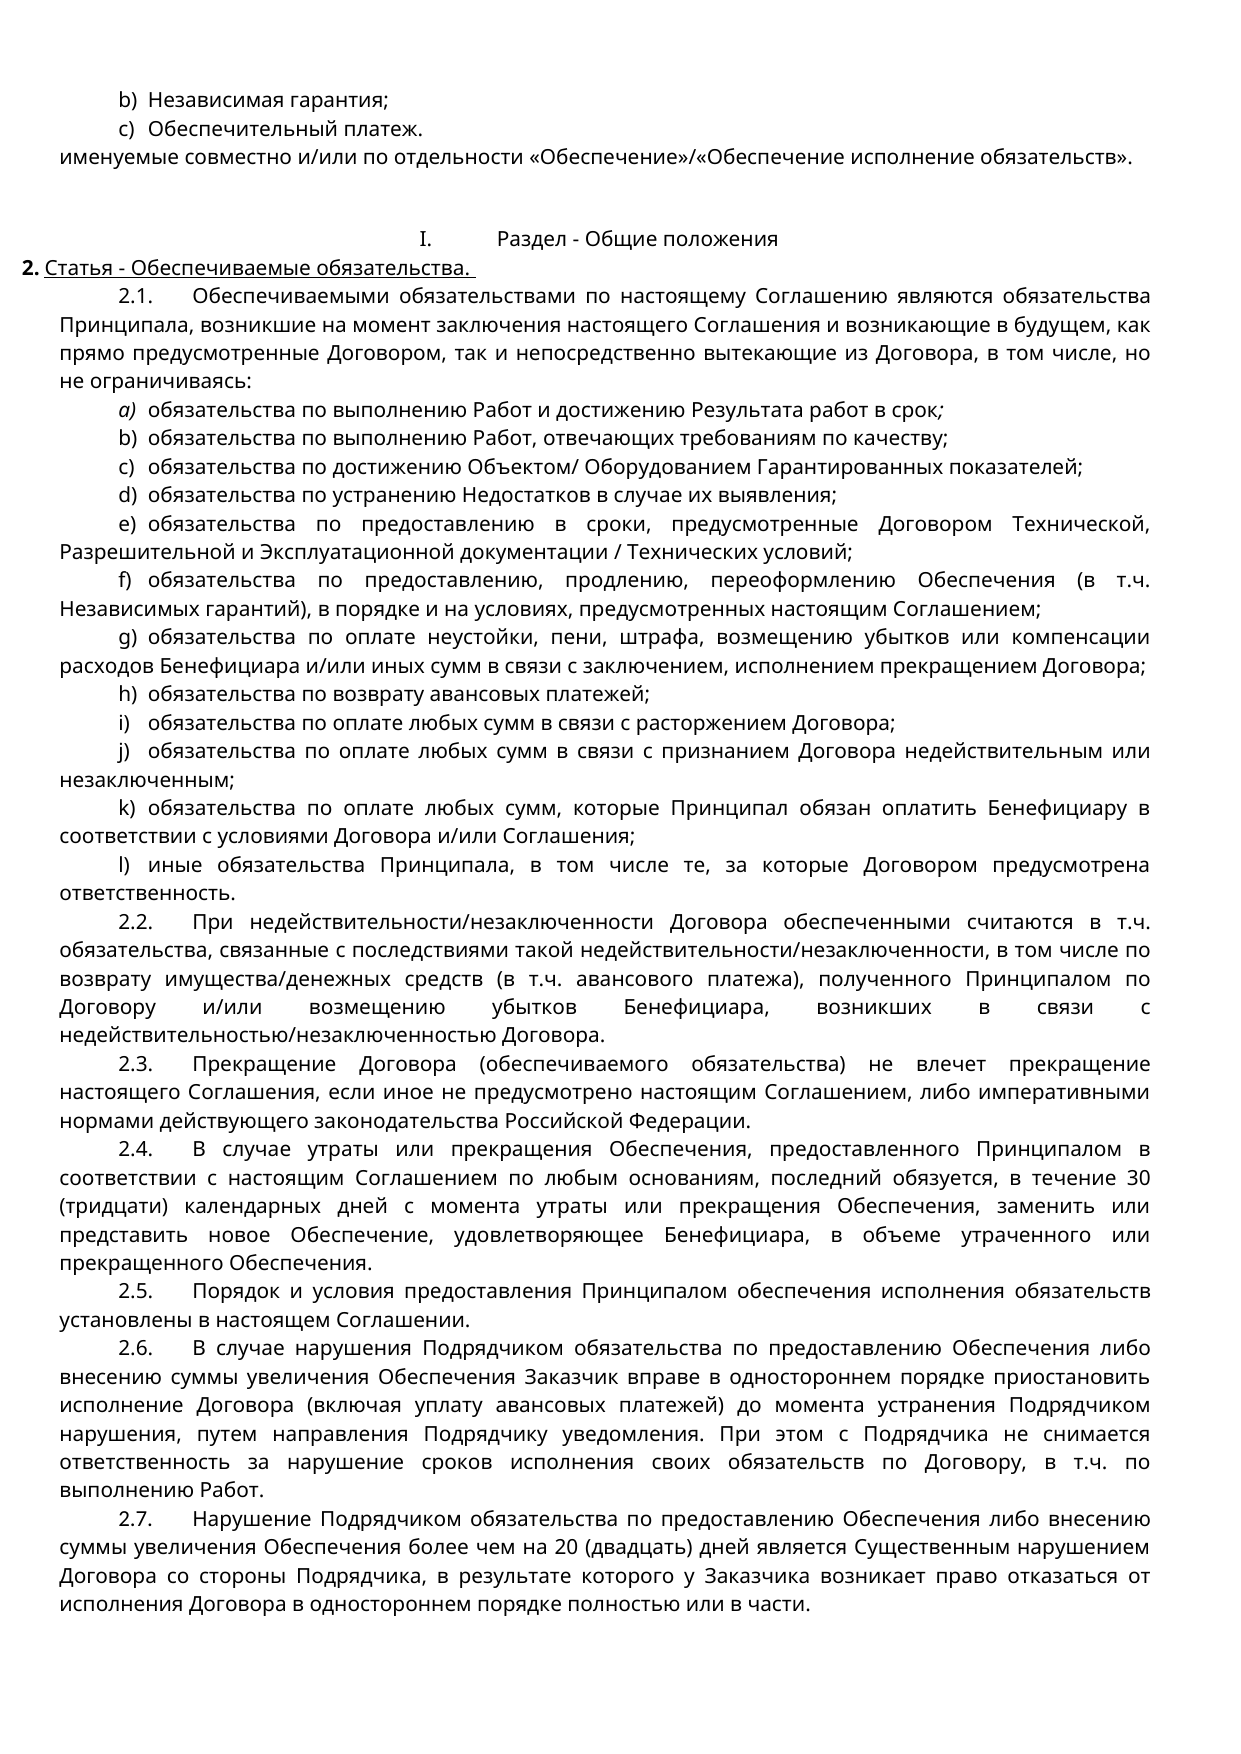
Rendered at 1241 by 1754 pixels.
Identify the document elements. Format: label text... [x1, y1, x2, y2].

list обязательства по выполнению Работ, отвечающих требованиям по качеству; [59, 423, 1152, 452]
list обязательства по предоставлению, продлению, переоформлению Обеспечения (в т.ч. Независимых гарантий), в порядке и на условиях, предусмотренных настоящим Соглашением; [59, 566, 1152, 622]
text именуемые совместно и/или по отдельности «Обеспечение»/«Обеспечение исполнение обязательств». [59, 142, 1152, 171]
list Раздел - Общие положения [59, 224, 1152, 253]
list Порядок и условия предоставления Принципалом обеспечения исполнения обязательств установлены в настоящем Соглашении. [59, 1277, 1152, 1333]
list обязательства по выполнению Работ и достижению Результата работ в срок; [59, 395, 1152, 423]
list иные обязательства Принципала, в том числе те, за которые Договором предусмотрена ответственность. [59, 850, 1152, 907]
list Прекращение Договора (обеспечиваемого обязательства) не влечет прекращение настоящего Соглашения, если иное не предусмотрено настоящим Соглашением, либо императивными нормами действующего законодательства Российской Федерации. [59, 1049, 1152, 1134]
list обязательства по оплате неустойки, пени, штрафа, возмещению убытков или компенсации расходов Бенефициара и/или иных сумм в связи с заключением, исполнением прекращением Договора; [59, 622, 1152, 679]
list Обеспечиваемыми обязательствами по настоящему Соглашению являются обязательства Принципала, возникшие на момент заключения настоящего Соглашения и возникающие в будущем, как прямо предусмотренные Договором, так и непосредственно вытекающие из Договора, в том числе, но не ограничиваясь: [59, 281, 1152, 395]
list Независимая гарантия; [59, 86, 1152, 114]
list обязательства по предоставлению в сроки, предусмотренные Договором Технической, Разрешительной и Эксплуатационной документации / Технических условий; [59, 509, 1152, 566]
list обязательства по возврату авансовых платежей; [59, 679, 1152, 708]
list В случае утраты или прекращения Обеспечения, предоставленного Принципалом в соответствии с настоящим Соглашением по любым основаниям, последний обязуется, в течение 30 (тридцати) календарных дней с момента утраты или прекращения Обеспечения, заменить или представить новое Обеспечение, удовлетворяющее Бенефициара, в объеме утраченного или прекращенного Обеспечения. [59, 1134, 1152, 1277]
list обязательства по оплате любых сумм в связи с расторжением Договора; [59, 708, 1152, 736]
list обязательства по достижению Объектом/ Оборудованием Гарантированных показателей; [59, 452, 1152, 480]
list обязательства по устранению Недостатков в случае их выявления; [59, 480, 1152, 509]
list обязательства по оплате любых сумм в связи с признанием Договора недействительным или незаключенным; [59, 736, 1152, 793]
list При недействительности/незаключенности Договора обеспеченными считаются в т.ч. обязательства, связанные с последствиями такой недействительности/незаключенности, в том числе по возврату имущества/денежных средств (в т.ч. авансового платежа), полученного Принципалом по Договору и/или возмещению убытков Бенефициара, возникших в связи с недействительностью/незаключенностью Договора. [59, 907, 1152, 1049]
list Обеспечительный платеж. [59, 114, 1152, 142]
list Нарушение Подрядчиком обязательства по предоставлению Обеспечения либо внесению суммы увеличения Обеспечения более чем на 20 (двадцать) дней является Существенным нарушением Договора со стороны Подрядчика, в результате которого у Заказчика возникает право отказаться от исполнения Договора в одностороннем порядке полностью или в части. [59, 1504, 1152, 1618]
list Статья - Обеспечиваемые обязательства. [22, 253, 1152, 281]
list В случае нарушения Подрядчиком обязательства по предоставлению Обеспечения либо внесению суммы увеличения Обеспечения Заказчик вправе в одностороннем порядке приостановить исполнение Договора (включая уплату авансовых платежей) до момента устранения Подрядчиком нарушения, путем направления Подрядчику уведомления. При этом с Подрядчика не снимается ответственность за нарушение сроков исполнения своих обязательств по Договору, в т.ч. по выполнению Работ. [59, 1333, 1152, 1504]
list обязательства по оплате любых сумм, которые Принципал обязан оплатить Бенефициару в соответствии с условиями Договора и/или Соглашения; [59, 793, 1152, 850]
